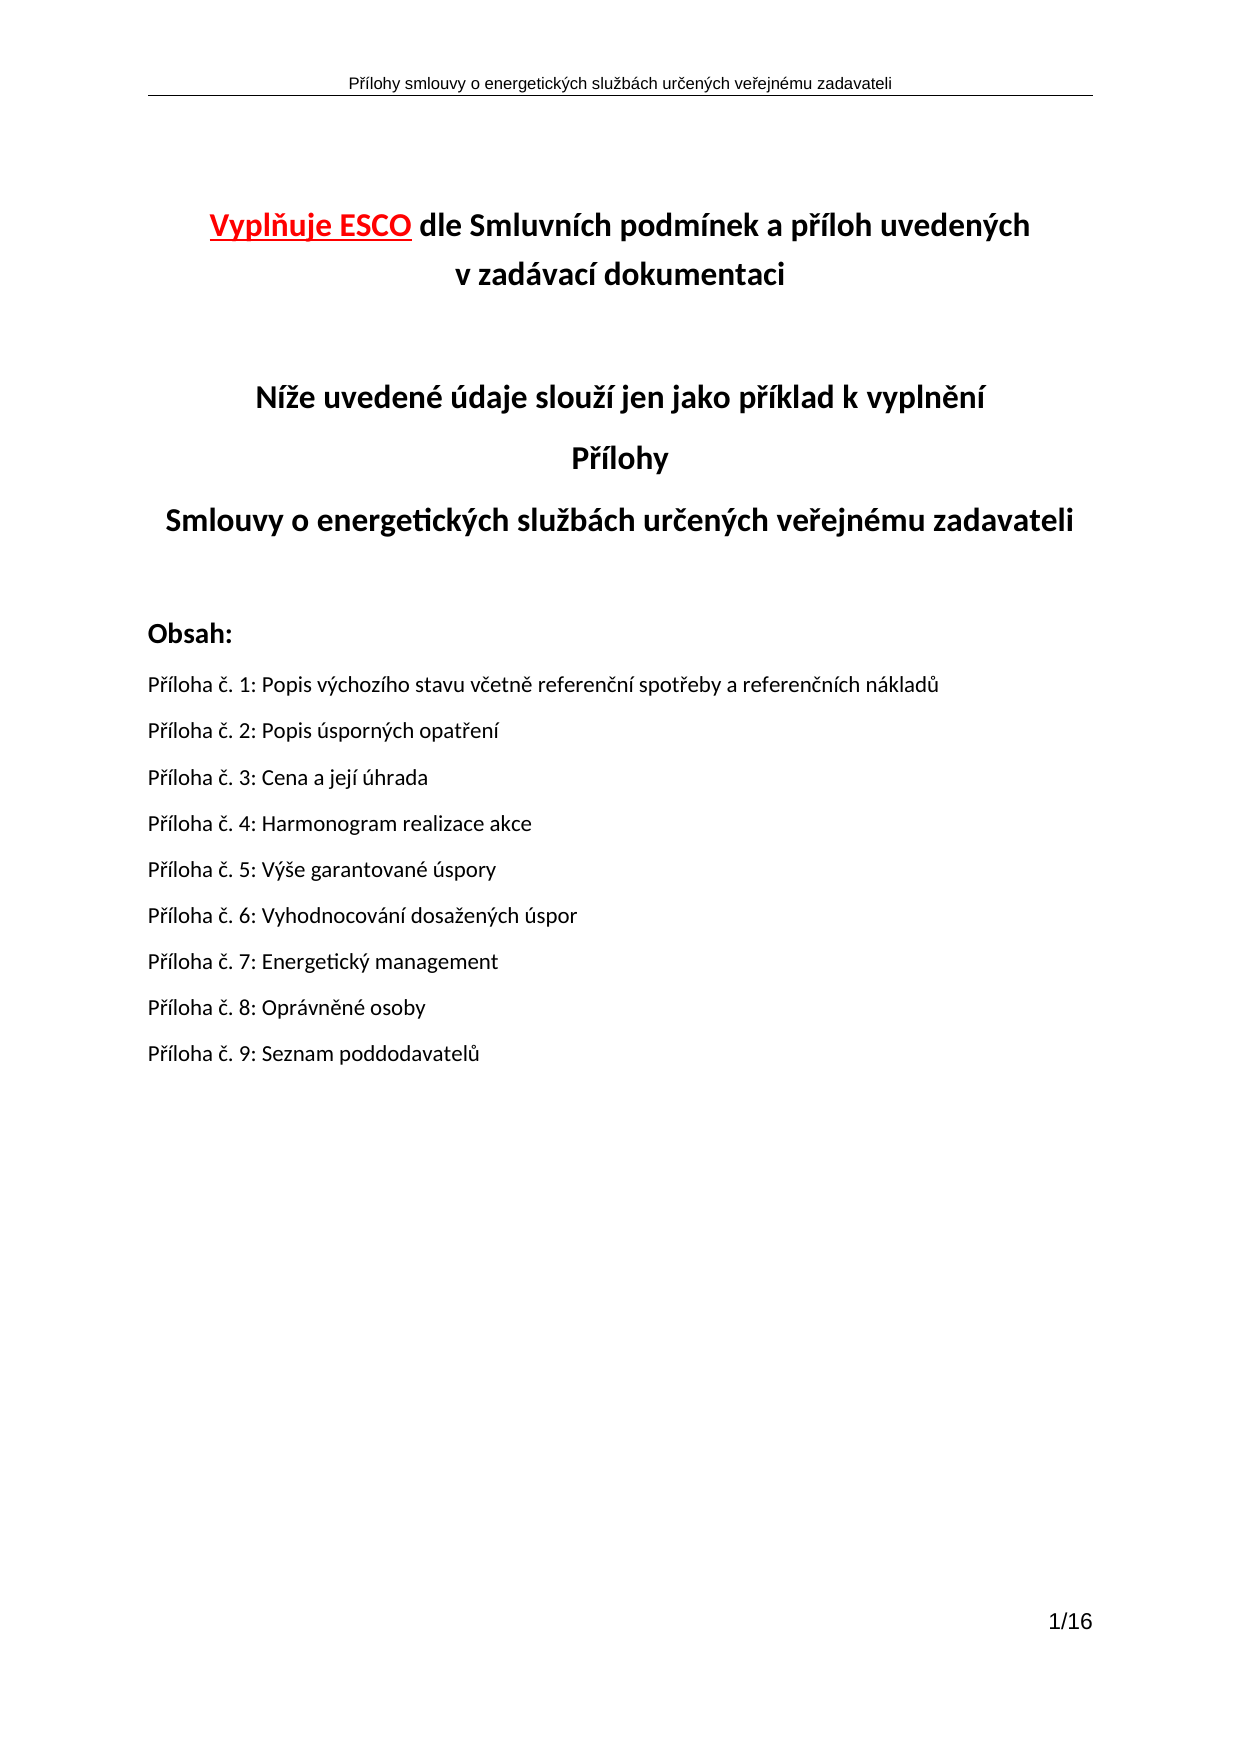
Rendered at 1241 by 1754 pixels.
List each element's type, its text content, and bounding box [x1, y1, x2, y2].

text Příloha č. 9: Seznam poddodavatelů [148, 1039, 1093, 1067]
text Níže uvedené údaje slouží jen jako příklad k vyplnění [148, 376, 1093, 417]
text Příloha č. 5: Výše garantované úspory [148, 855, 1093, 883]
text Příloha č. 6: Vyhodnocování dosažených úspor [148, 901, 1093, 929]
text Příloha č. 7: Energetický management [148, 947, 1093, 975]
text Příloha č. 4: Harmonogram realizace akce [148, 809, 1093, 837]
text Vyplňuje ESCO dle Smluvních podmínek a příloh uvedených v zadávací dokumentaci [148, 204, 1093, 294]
text Přílohy [148, 437, 1093, 478]
text Smlouvy o energetických službách určených veřejnému zadavateli [148, 499, 1093, 539]
text Příloha č. 2: Popis úsporných opatření [148, 717, 1093, 744]
text Příloha č. 1: Popis výchozího stavu včetně referenční spotřeby a referenčních nákladů [148, 671, 1093, 698]
text Příloha č. 3: Cena a její úhrada [148, 763, 1093, 791]
text Příloha č. 8: Oprávněné osoby [148, 993, 1093, 1021]
text Obsah: [148, 615, 1093, 651]
